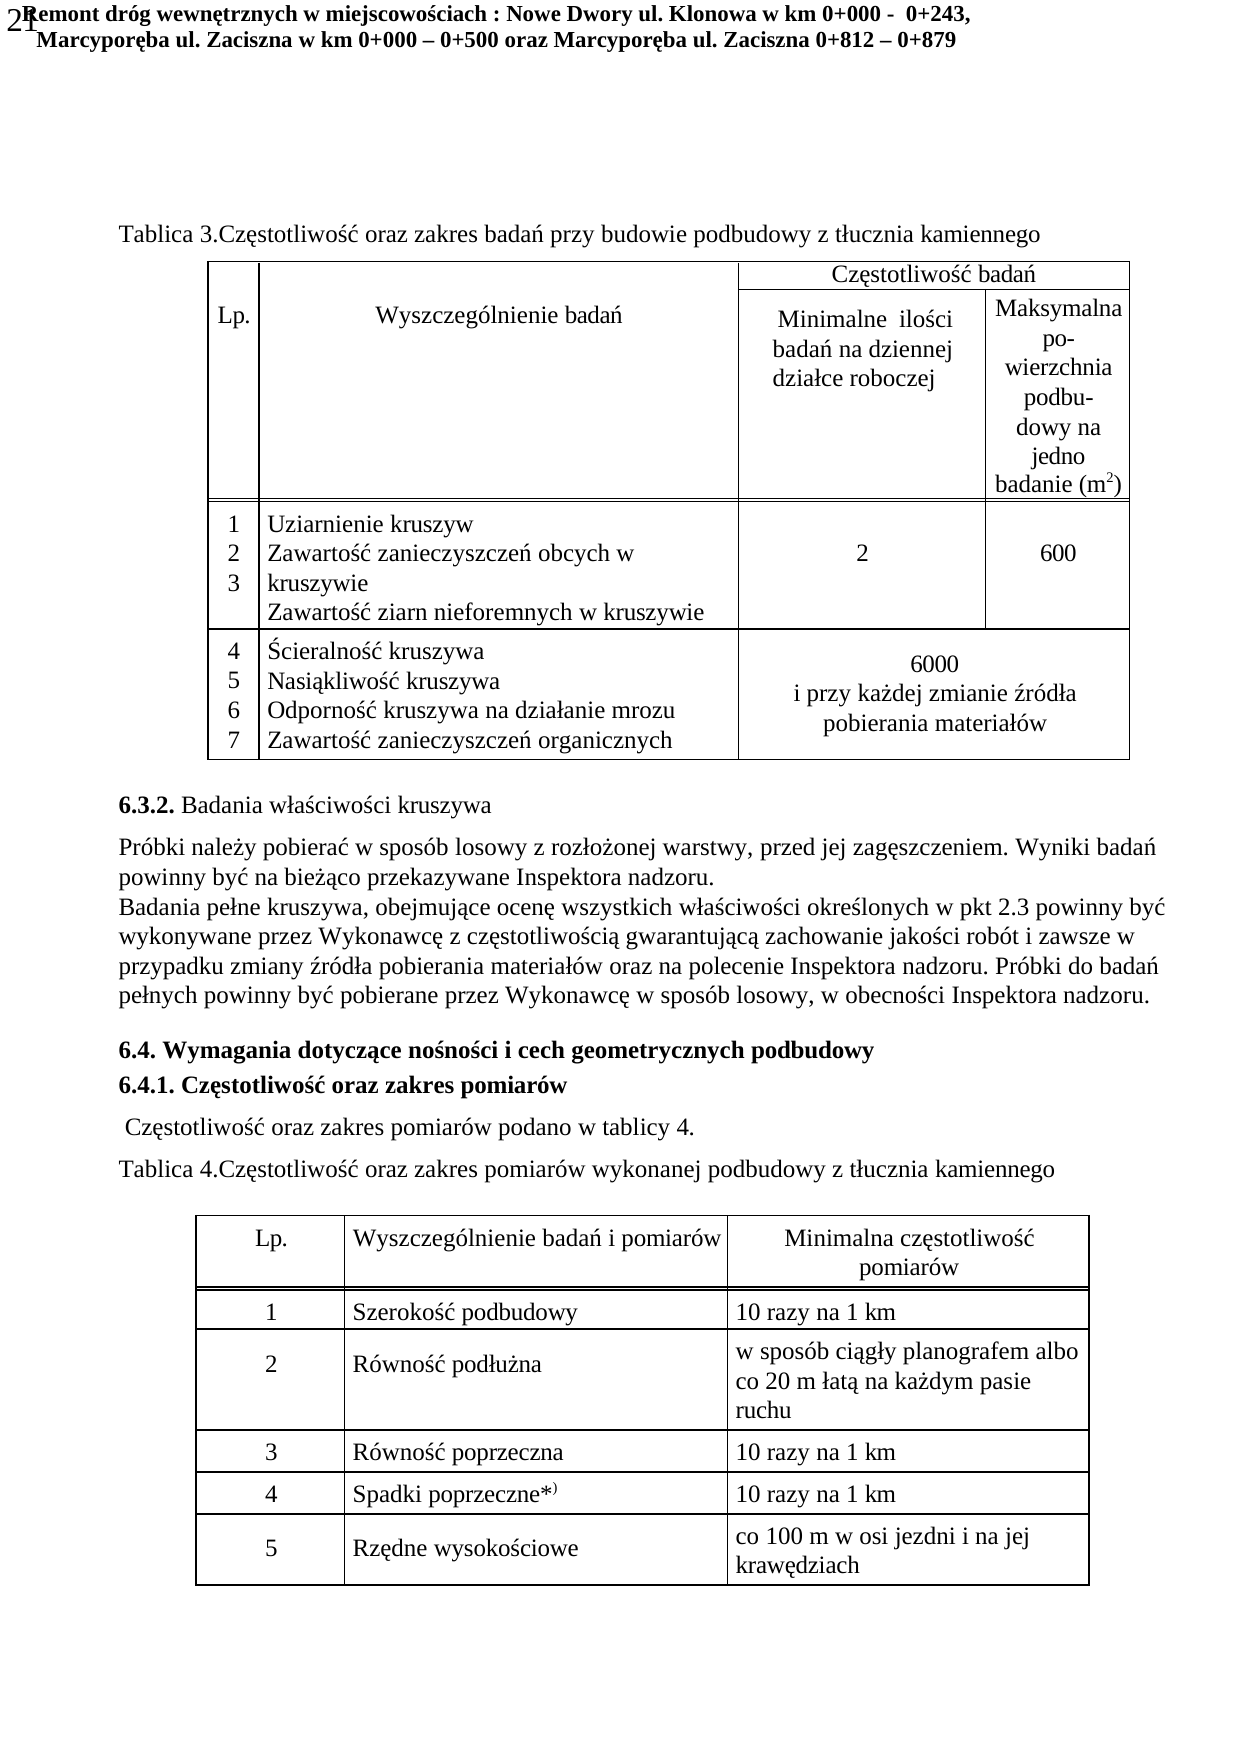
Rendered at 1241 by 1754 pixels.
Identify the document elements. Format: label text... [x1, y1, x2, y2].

table_cell 10 razy na 1 km [728, 1291, 1088, 1328]
text Próbki należy pobierać w sposób losowy z rozłożonej warstwy, przed jej zagęszczeniem. Wyniki badań powinny być na bieżąco przekazywane Inspektora nadzoru. [118, 832, 1178, 891]
table_cell Maksymalna po- wierzchnia podbu- dowy na jedno badanie (m2) [986, 290, 1129, 498]
text Tablica 4.Częstotliwość oraz zakres pomiarów wykonanej podbudowy z tłucznia kamiennego [118, 1154, 1178, 1183]
list Częstotliwość oraz zakres pomiarów [118, 1071, 1178, 1099]
table_cell 2 [739, 502, 985, 628]
table_header Lp. [209, 262, 259, 498]
table_header Częstotliwość badań [739, 262, 1129, 289]
table_header Minimalna częstotliwość pomiarów [728, 1216, 1088, 1286]
table_cell Minimalne ilości badań na dziennej działce roboczej [739, 290, 985, 498]
table_cell 1 2 3 [209, 502, 258, 628]
table_cell 5 [197, 1515, 344, 1584]
table_cell 10 razy na 1 km [728, 1473, 1088, 1513]
text Badania pełne kruszywa, obejmujące ocenę wszystkich właściwości określonych w pkt 2.3 powinny być wykonywane przez Wykonawcę z częstotliwością gwarantującą zachowanie jakości robót i zawsze w przypadku zmiany źródła pobierania materiałów oraz na polecenie Inspektora nadzoru. Próbki do badań pełnych powinny być pobierane przez Wykonawcę w sposób losowy, w obecności Inspektora nadzoru. [118, 892, 1178, 1009]
table_cell Uziarnienie kruszyw Zawartość zanieczyszczeń obcych w kruszywie Zawartość ziarn nieforemnych w kruszywie [260, 502, 738, 628]
text Częstotliwość oraz zakres pomiarów podano w tablicy 4. [124, 1112, 1178, 1141]
text Tablica 3.Częstotliwość oraz zakres badań przy budowie podbudowy z tłucznia kamiennego [118, 219, 1178, 248]
table_cell 1 [197, 1291, 344, 1328]
table_cell Równość poprzeczna [345, 1431, 727, 1471]
table_cell Spadki poprzeczne*) [345, 1473, 727, 1513]
table_header Wyszczególnienie badań [260, 262, 738, 498]
subtitle Wymagania dotyczące nośności i cech geometrycznych podbudowy [118, 1035, 1178, 1063]
table_header Lp. [197, 1216, 344, 1286]
table_cell 4 [197, 1473, 344, 1513]
table_cell 3 [197, 1431, 344, 1471]
table_cell w sposób ciągły planografem albo co 20 m łatą na każdym pasie ruchu [728, 1330, 1088, 1429]
table_header Wyszczególnienie badań i pomiarów [345, 1216, 727, 1286]
table_cell 4 5 6 7 [209, 630, 258, 759]
table_cell 6000 i przy każdej zmianie źródła pobierania materiałów [739, 630, 1129, 759]
table_cell Równość podłużna [345, 1330, 727, 1429]
table_cell Szerokość podbudowy [345, 1291, 727, 1328]
table_cell 600 [986, 502, 1129, 628]
table_cell Rzędne wysokościowe [345, 1515, 727, 1584]
table_cell 10 razy na 1 km [728, 1431, 1088, 1471]
table_cell Ścieralność kruszywa Nasiąkliwość kruszywa Odporność kruszywa na działanie mrozu Zawartość zanieczyszczeń organicznych [260, 630, 738, 759]
list Badania właściwości kruszywa [118, 790, 1178, 819]
table_cell co 100 m w osi jezdni i na jej krawędziach [728, 1515, 1088, 1584]
table_cell 2 [197, 1330, 344, 1429]
